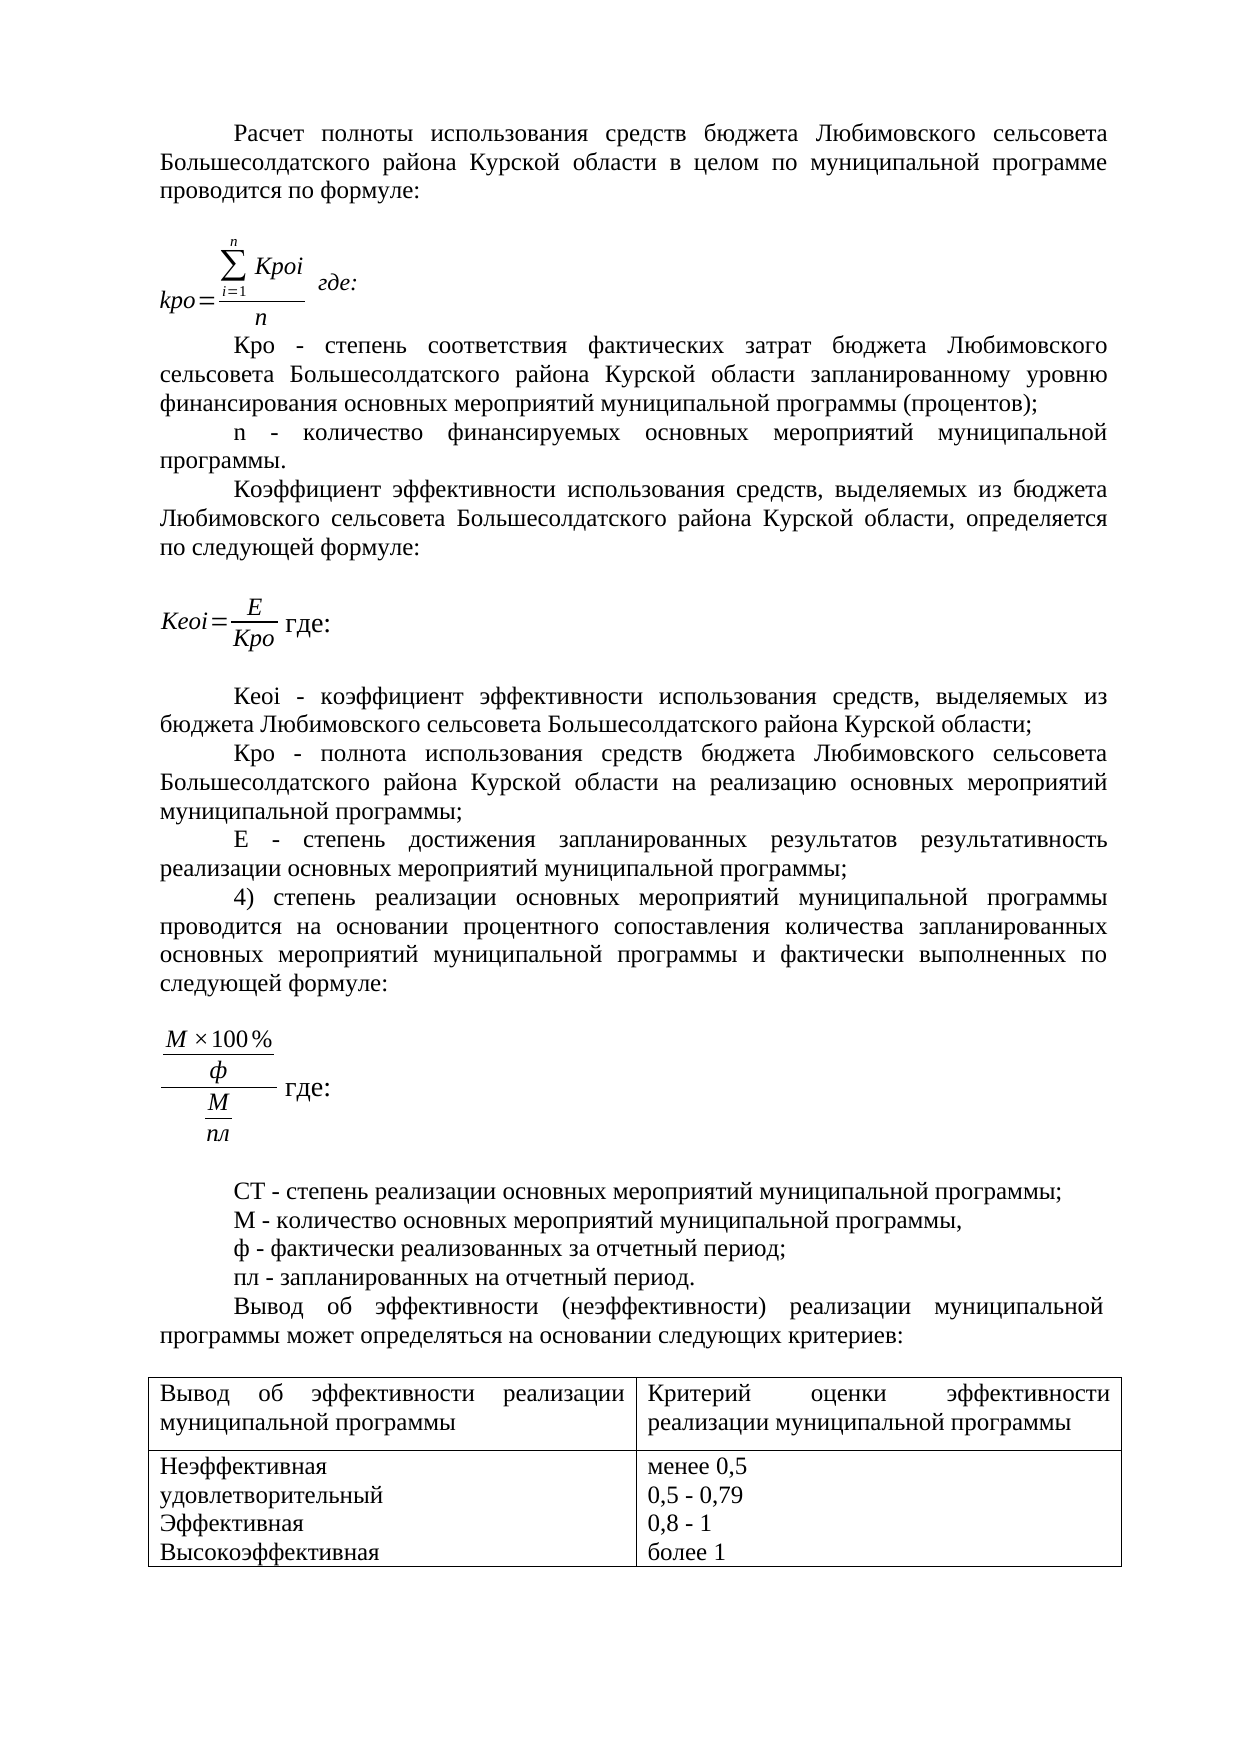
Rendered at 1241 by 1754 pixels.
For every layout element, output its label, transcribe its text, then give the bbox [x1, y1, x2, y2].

text Кро - степень соответствия фактических затрат бюджета Любимовского сельсовета Большесолдатского района Курской области запланированному уровню финансирования основных мероприятий муниципальной программы (процентов); [159, 331, 1108, 417]
text 4) степень реализации основных мероприятий муниципальной программы проводится на основании процентного сопоставления количества запланированных основных мероприятий муниципальной программы и фактически выполненных по следующей формуле: [159, 882, 1108, 997]
table_header Критерий оценки эффективности реализации муниципальной программы [637, 1378, 1121, 1450]
text Расчет полноты использования средств бюджета Любимовского сельсовета Большесолдатского района Курской области в целом по муниципальной программе проводится по формуле: [159, 118, 1108, 204]
text Вывод об эффективности (неэффективности) реализации муниципальной программы может определяться на основании следующих критериев: [159, 1291, 1104, 1348]
text М - количество основных мероприятий муниципальной программы, [159, 1205, 1110, 1233]
table_header Вывод об эффективности реализации муниципальной программы [149, 1378, 636, 1450]
text ф - фактически реализованных за отчетный период; [159, 1233, 1110, 1262]
text Кро - полнота использования средств бюджета Любимовского сельсовета Большесолдатского района Курской области на реализацию основных мероприятий муниципальной программы; [159, 738, 1108, 824]
text Кеоi - коэффициент эффективности использования средств, выделяемых из бюджета Любимовского сельсовета Большесолдатского района Курской области; [159, 681, 1108, 738]
text Е - степень достижения запланированных результатов результативность реализации основных мероприятий муниципальной программы; [159, 824, 1108, 882]
text пл - запланированных на отчетный период. [159, 1262, 1029, 1291]
table_cell менее 0,5 0,5 - 0,79 0,8 - 1 более 1 [637, 1451, 1121, 1566]
table_cell Неэффективная удовлетворительный Эффективная Высокоэффективная [149, 1451, 636, 1566]
text где: [159, 593, 1108, 652]
text СТ - степень реализации основных мероприятий муниципальной программы; [159, 1176, 1108, 1205]
text где: [159, 1026, 1108, 1147]
text Коэффициент эффективности использования средств, выделяемых из бюджета Любимовского сельсовета Большесолдатского района Курской области, определяется по следующей формуле: [159, 474, 1108, 561]
text n - количество финансируемых основных мероприятий муниципальной программы. [159, 417, 1108, 474]
text где: [159, 232, 1110, 331]
